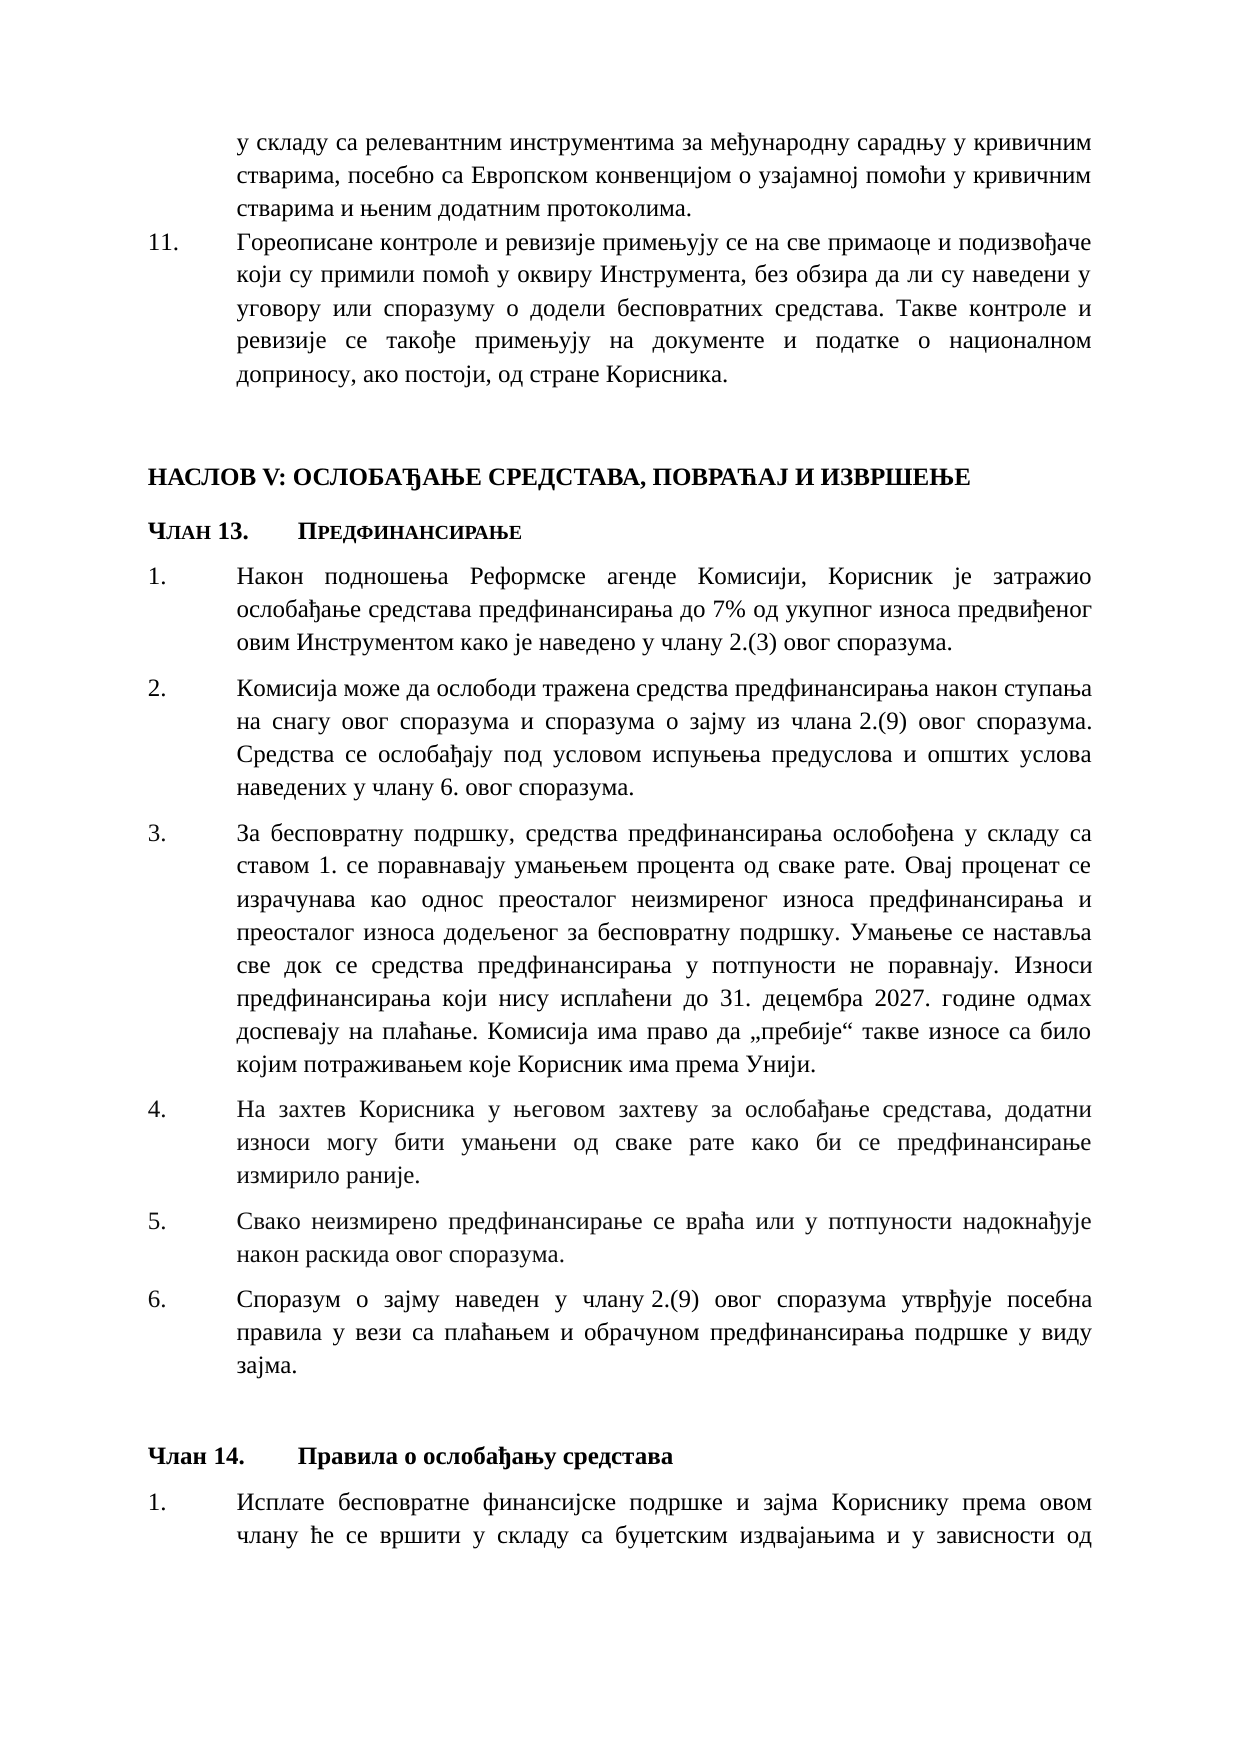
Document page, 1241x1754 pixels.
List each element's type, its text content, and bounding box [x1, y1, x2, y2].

list Споразум о зајму наведен у члану 2.(9) овог споразума утврђује посебна правила у вези са плаћањем и обрачуном предфинансирања подршке у виду зајма. [148, 1284, 1093, 1379]
list Свако неизмирено предфинансирање се враћа или у потпуности надокнађује након раскида овог споразума. [148, 1206, 1093, 1268]
list Након подношења Реформске агенде Комисији, Корисник је затражио ослобађање средстава предфинансирања до 7% од укупног износа предвиђеног овим Инструментом како је наведено у члану 2.(3) овог споразума. [148, 561, 1093, 656]
list На захтев Корисника у његовом захтеву за ослобађање средстава, додатни износи могу бити умањени од сваке рате како би се предфинансирање измирило раније. [148, 1094, 1093, 1189]
list Комисија може да ослободи тражена средства предфинансирања након ступања на снагу овог споразума и споразума о зајму из члана 2.(9) овог споразума. Средства се ослобађају под условом испуњења предуслова и општих услова наведених у члану 6. овог споразума. [148, 673, 1093, 801]
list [148, 1487, 1093, 1549]
list Гореописане контроле и ревизије примењују се на све примаоце и подизвођаче који су примили помоћ у оквиру Инструмента, без обзира да ли су наведени у уговору или споразуму о додели бесповратних средстава. Такве контроле и ревизије се такође примењују на документе и податке о националном доприносу, ако постоји, од стране Корисника. [148, 227, 1093, 387]
text Члан 14. Правила о ослобађању средстава [148, 1441, 1093, 1470]
text НАСЛОВ V: ОСЛОБАЂАЊЕ СРЕДСТАВА, ПОВРАЋАЈ И ИЗВРШЕЊЕ [148, 462, 1093, 491]
list За бесповратну подршку, средства предфинансирања ослобођена у складу са ставом 1. се поравнавају умањењем процента од сваке рате. Овај проценат се израчунава као однос преосталог неизмиреног износа предфинансирања и преосталог износа додељеног за бесповратну подршку. Умањење се наставља све док се средства предфинансирања у потпуности не поравнају. Износи предфинансирања који нису исплаћени до 31. децембра 2027. године одмах доспевају на плаћање. Комисија има право да „пребије“ такве износе са било којим потраживањем које Корисник има према Унији. [148, 818, 1093, 1077]
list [148, 127, 1093, 222]
text Члан 13. Предфинансирање [148, 516, 1093, 545]
